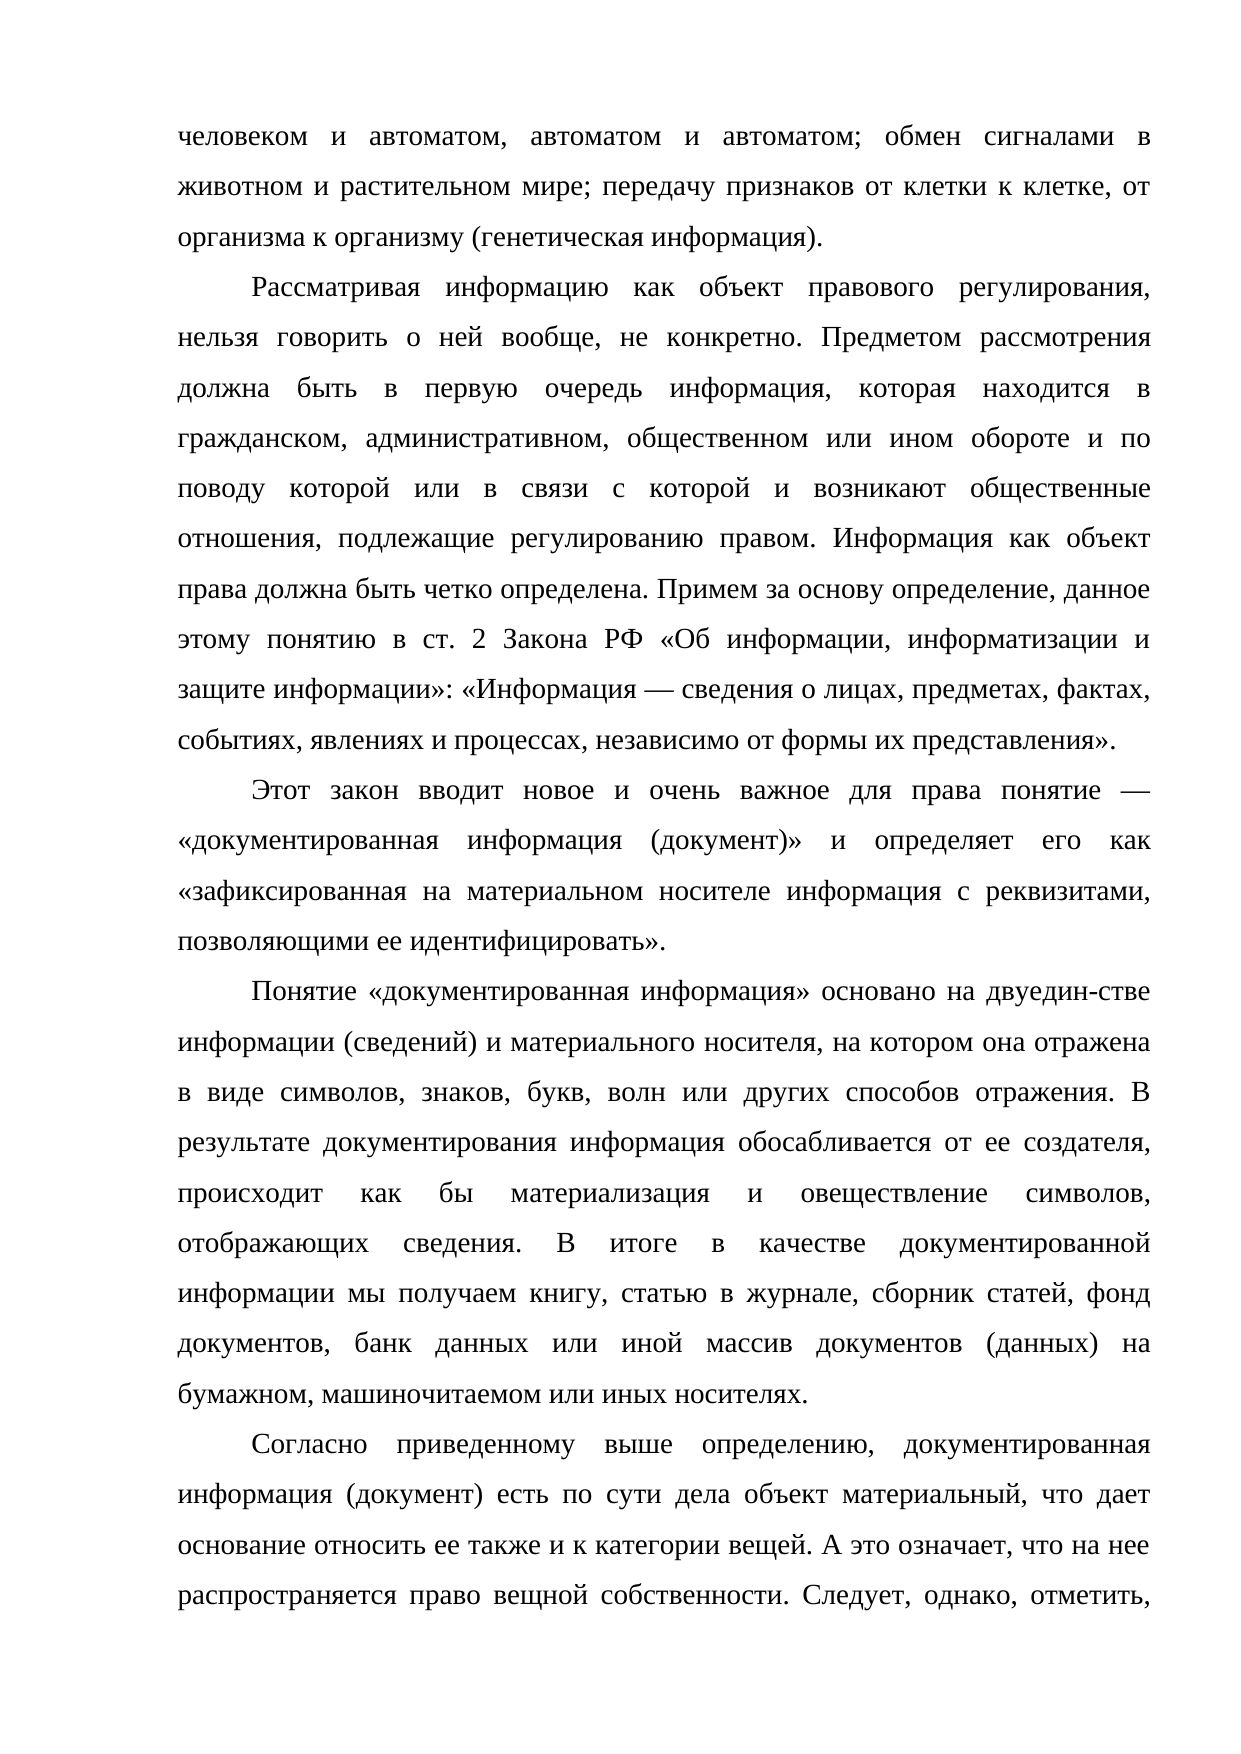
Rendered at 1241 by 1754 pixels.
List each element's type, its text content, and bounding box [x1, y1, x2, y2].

text Понятие «документированная информация» основано на двуедин-стве информации (сведений) и материального носителя, на котором она отражена в виде символов, знаков, букв, волн или других способов отражения. В результате документирования информация обосабливается от ее создателя, происходит как бы материализация и овеществление символов, отображающих сведения. В итоге в качестве документированной информации мы получаем книгу, статью в журнале, сборник статей, фонд документов, банк данных или иной массив документов (данных) на бумажном, машиночитаемом или иных носителях. [177, 973, 1152, 1409]
text Этот закон вводит новое и очень важное для права понятие — «документированная информация (документ)» и определяет его как «зафиксированная на материальном носителе информация с реквизитами, позволяющими ее идентифицировать». [177, 772, 1152, 957]
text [177, 1426, 1152, 1611]
text Рассматривая информацию как объект правового регулирования, нельзя говорить о ней вообще, не конкретно. Предметом рассмотрения должна быть в первую очередь информация, которая находится в гражданском, административном, общественном или ином обороте и по поводу которой или в связи с которой и возникают общественные отношения, подлежащие регулированию правом. Информация как объект права должна быть четко определена. Примем за основу определение, данное этому понятию в ст. 2 Закона РФ «Об информации, информатизации и защите информации»: «Информация — сведения о лицах, предметах, фактах, событиях, явлениях и процессах, независимо от формы их представления». [177, 269, 1152, 755]
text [177, 118, 1152, 252]
